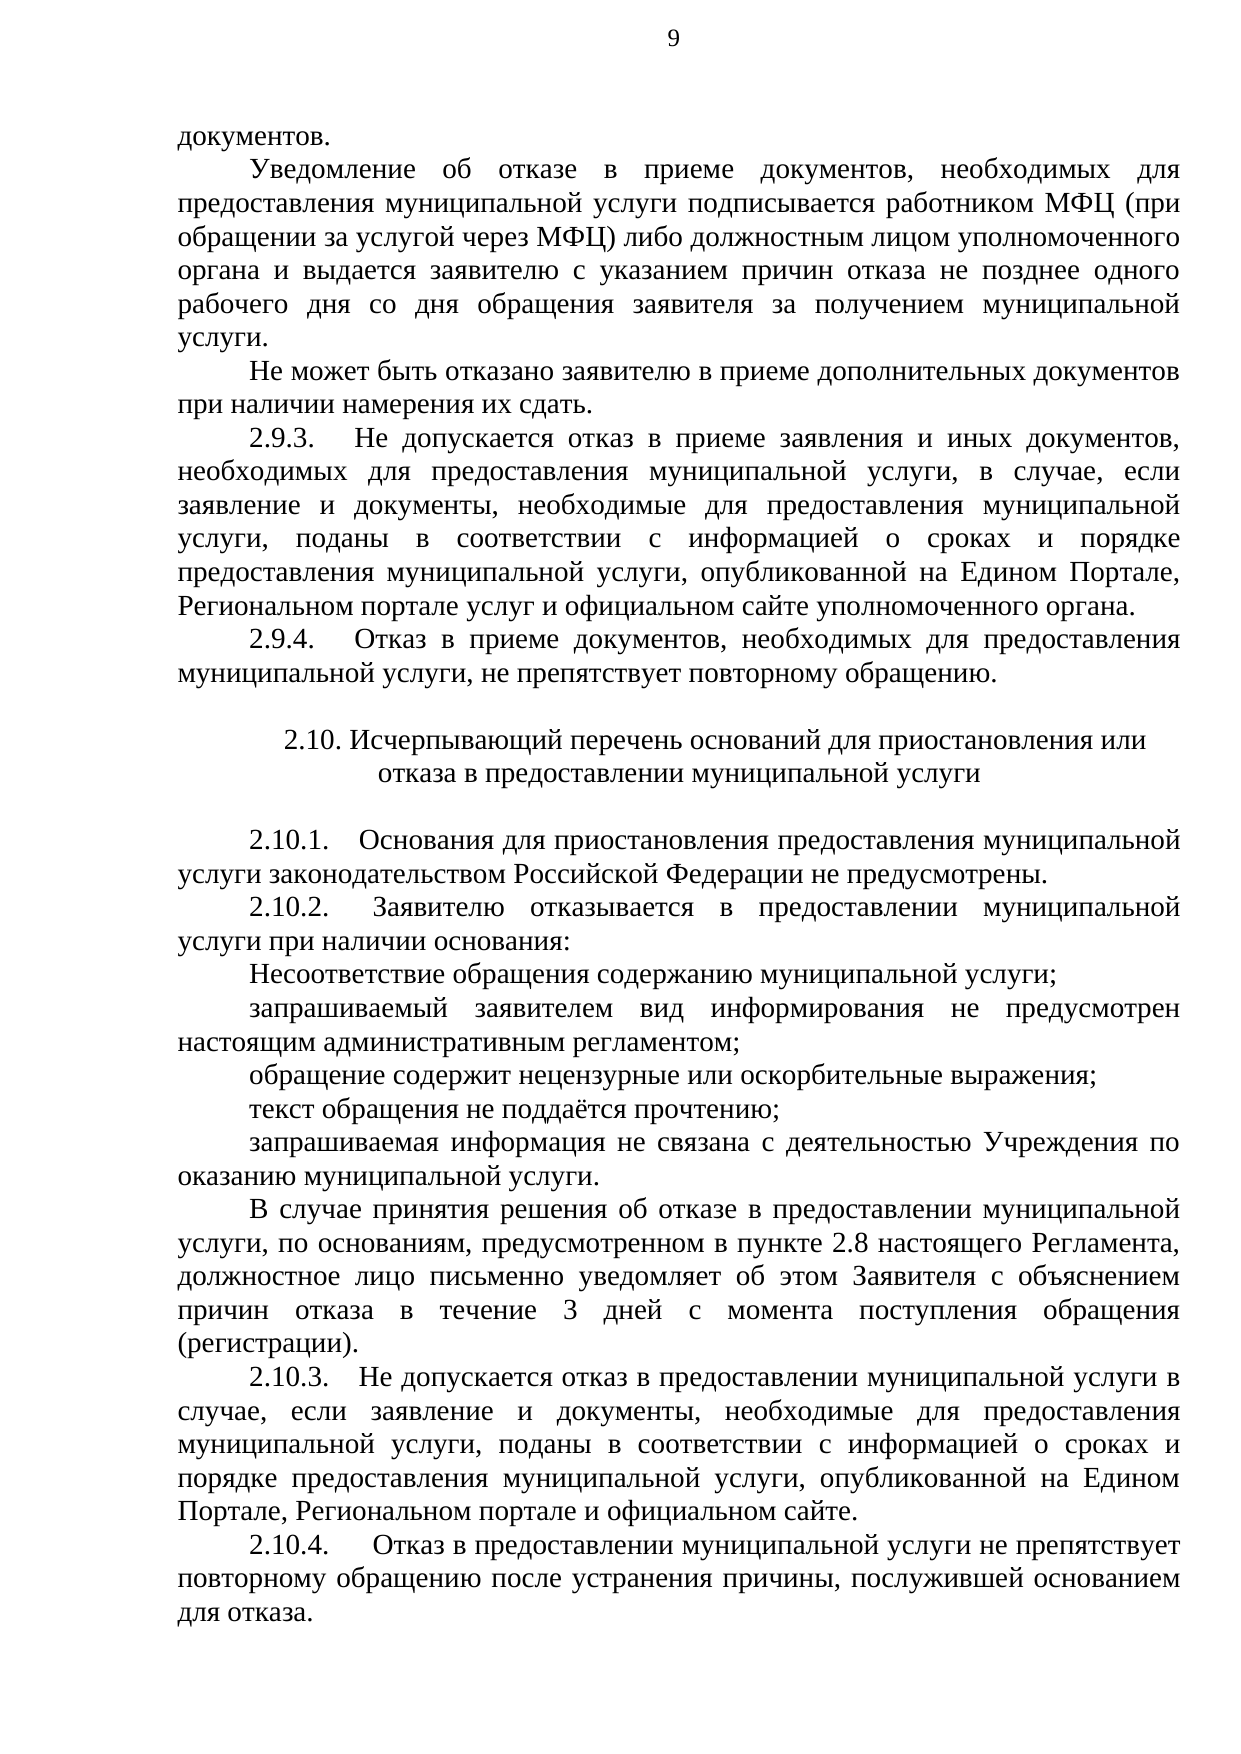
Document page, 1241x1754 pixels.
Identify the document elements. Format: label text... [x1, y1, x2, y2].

text 2.10. Исчерпывающий перечень оснований для приостановления или отказа в предоставлении муниципальной услуги [177, 722, 1181, 789]
list Не допускается отказ в приеме заявления и иных документов, необходимых для предоставления муниципальной услуги, в случае, если заявление и документы, необходимые для предоставления муниципальной услуги, поданы в соответствии с информацией о сроках и порядке предоставления муниципальной услуги, опубликованной на Едином Портале, Региональном портале услуг и официальном сайте уполномоченного органа. [177, 420, 1181, 621]
text Несоответствие обращения содержанию муниципальной услуги; [177, 957, 1181, 990]
text запрашиваемый заявителем вид информирования не предусмотрен настоящим административным регламентом; [177, 990, 1181, 1057]
text Уведомление об отказе в приеме документов, необходимых для предоставления муниципальной услуги подписывается работником МФЦ (при обращении за услугой через МФЦ) либо должностным лицом уполномоченного органа и выдается заявителю с указанием причин отказа не позднее одного рабочего дня со дня обращения заявителя за получением муниципальной услуги. [177, 152, 1181, 353]
text обращение содержит нецензурные или оскорбительные выражения; [177, 1057, 1181, 1091]
text В случае принятия решения об отказе в предоставлении муниципальной услуги, по основаниям, предусмотренном в пункте 2.8 настоящего Регламента, должностное лицо письменно уведомляет об этом Заявителя с объяснением причин отказа в течение 3 дней с момента поступления обращения (регистрации). [177, 1191, 1181, 1359]
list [177, 118, 1181, 152]
text запрашиваемая информация не связана с деятельностью Учреждения по оказанию муниципальной услуги. [177, 1124, 1181, 1191]
list Не допускается отказ в предоставлении муниципальной услуги в случае, если заявление и документы, необходимые для предоставления муниципальной услуги, поданы в соответствии с информацией о сроках и порядке предоставления муниципальной услуги, опубликованной на Едином Портале, Региональном портале и официальном сайте. [177, 1359, 1181, 1527]
list Основания для приостановления предоставления муниципальной услуги законодательством Российской Федерации не предусмотрены. [177, 822, 1181, 889]
list Отказ в приеме документов, необходимых для предоставления муниципальной услуги, не препятствует повторному обращению. [177, 621, 1181, 688]
list Отказ в предоставлении муниципальной услуги не препятствует повторному обращению после устранения причины, послужившей основанием для отказа. [177, 1527, 1181, 1627]
text Не может быть отказано заявителю в приеме дополнительных документов при наличии намерения их сдать. [177, 353, 1181, 420]
list Заявителю отказывается в предоставлении муниципальной услуги при наличии основания: [177, 889, 1181, 957]
text текст обращения не поддаётся прочтению; [177, 1091, 1181, 1124]
